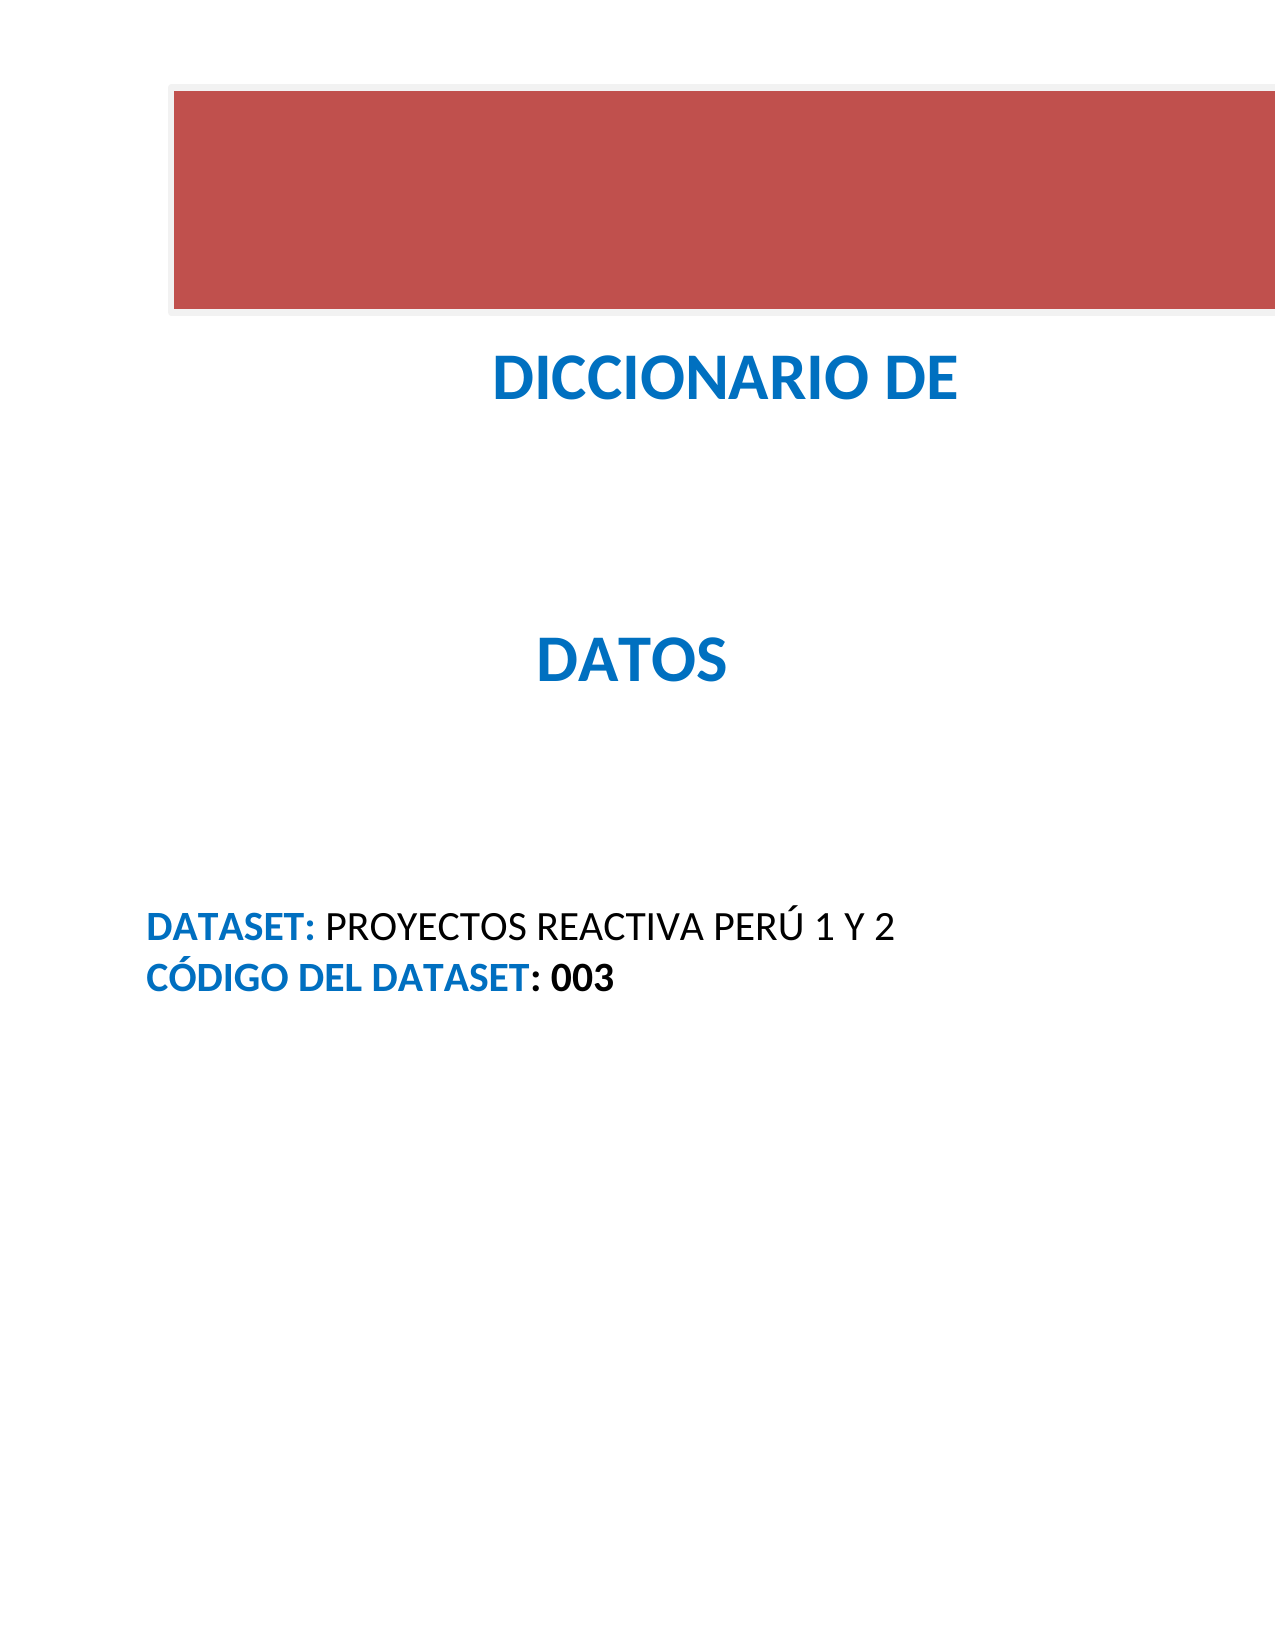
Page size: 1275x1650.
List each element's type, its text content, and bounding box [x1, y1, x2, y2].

text DATASET: PROYECTOS REACTIVA PERÚ 1 Y 2 [146, 899, 1080, 950]
text CÓDIGO DEL DATASET: 003 [146, 951, 1210, 1002]
title DICCIONARIO DE DATOS [251, 335, 1014, 698]
